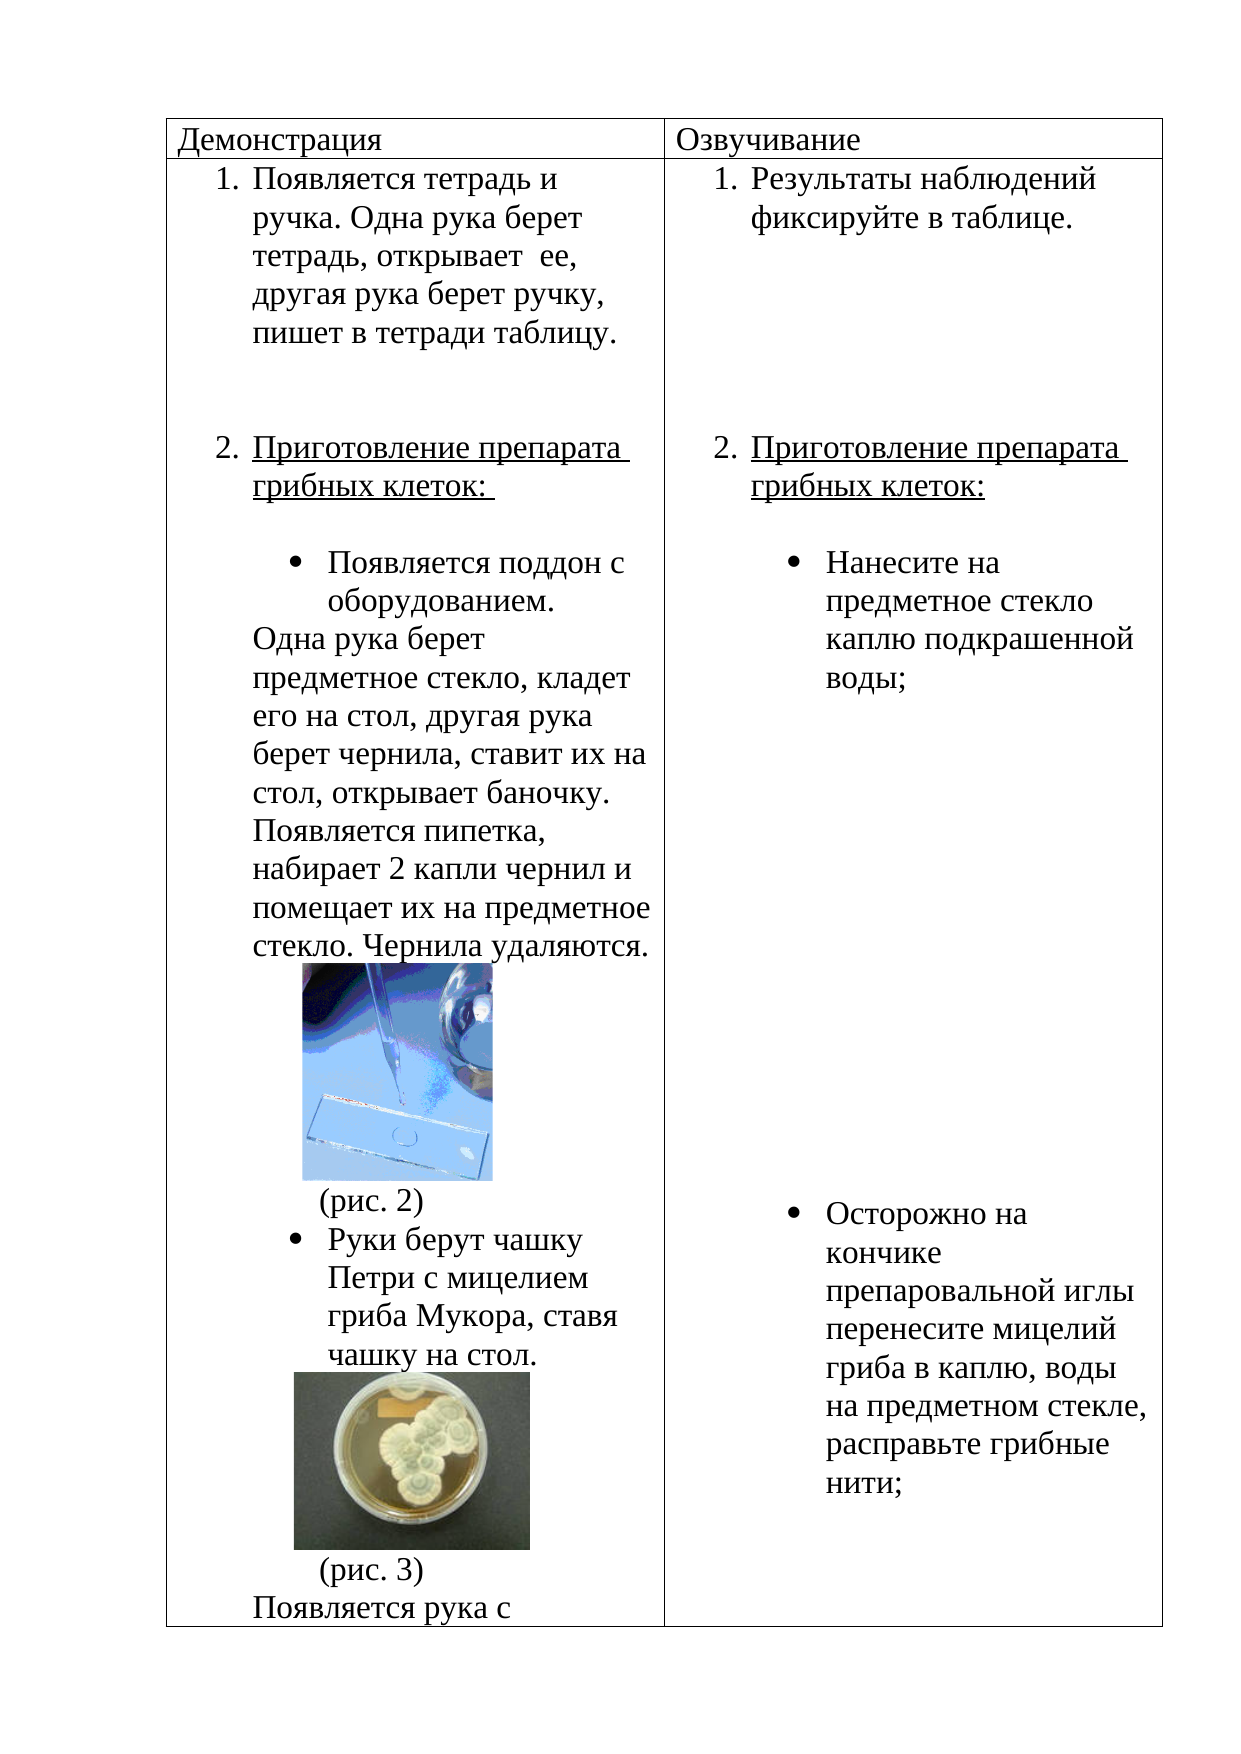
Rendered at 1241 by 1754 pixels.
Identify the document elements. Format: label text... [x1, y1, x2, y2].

table_header Озвучивание [665, 119, 1162, 157]
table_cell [167, 159, 664, 1626]
picture [293, 1372, 530, 1550]
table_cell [665, 159, 1162, 1626]
table_header Демонстрация [167, 119, 664, 157]
picture [302, 963, 493, 1181]
